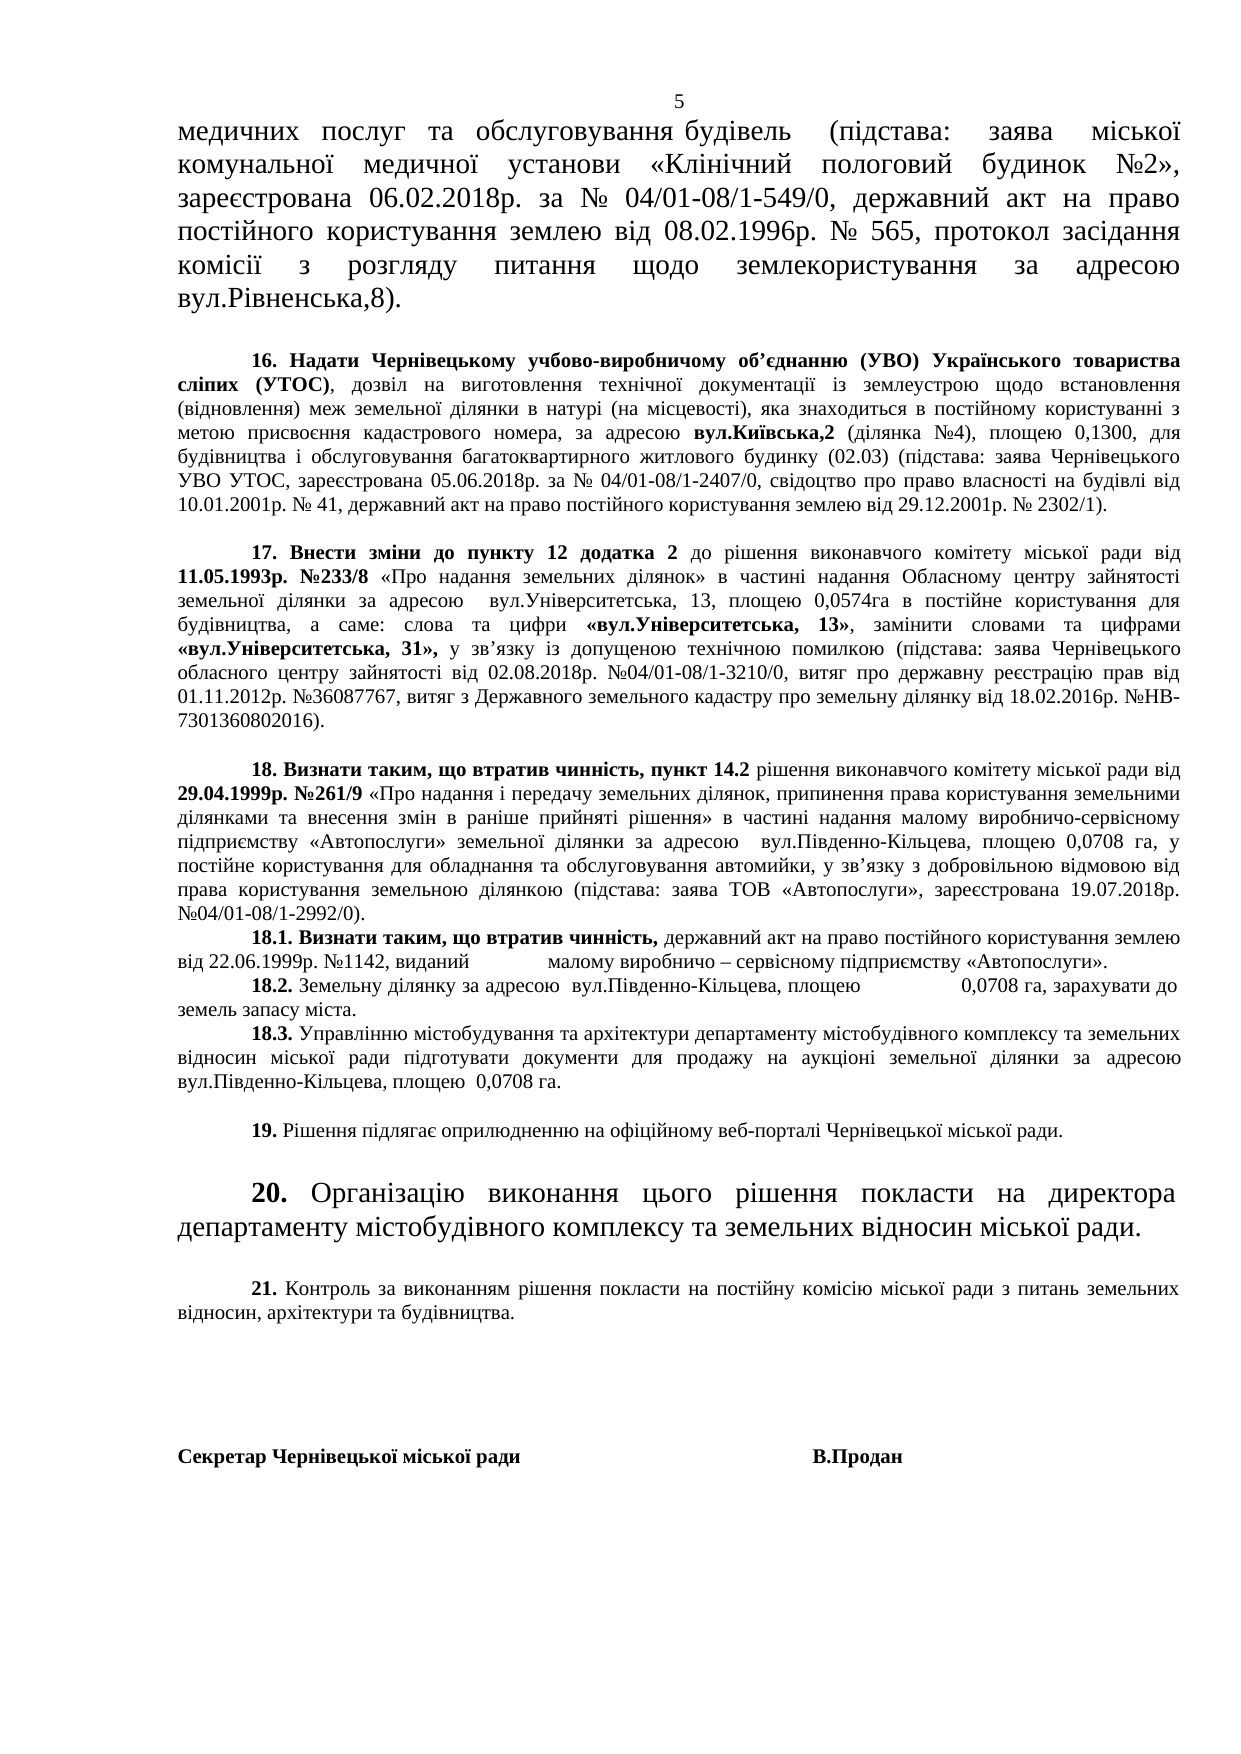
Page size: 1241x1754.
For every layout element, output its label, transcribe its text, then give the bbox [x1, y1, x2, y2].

text 18.1. Визнати таким, що втратив чинність, державний акт на право постійного користування землею від 22.06.1999р. №1142, виданий малому виробничо – сервісному підприємству «Автопослуги». [177, 925, 1181, 973]
text Секретар Чернівецької міської ради В.Продан [177, 1444, 1181, 1468]
text 18.3. Управлінню містобудування та архітектури департаменту містобудівного комплексу та земельних відносин міської ради підготувати документи для продажу на аукціоні земельної ділянки за адресою вул.Південно-Кільцева, площею 0,0708 га. [177, 1021, 1181, 1093]
text 18.2. Земельну ділянку за адресою вул.Південно-Кільцева, площею 0,0708 га, зарахувати до земель запасу міста. [177, 973, 1181, 1021]
text 20. Організацію виконання цього рішення покласти на директора департаменту містобудівного комплексу та земельних відносин міської ради. [177, 1175, 1176, 1242]
text 21. Контроль за виконанням рішення покласти на постійну комісію міської ради з питань земельних відносин, архітектури та будівництва. [177, 1276, 1181, 1324]
text 16. Надати Чернівецькому учбово-виробничому об’єднанню (УВО) Українського товариства сліпих (УТОС), дозвіл на виготовлення технічної документації із землеустрою щодо встановлення (відновлення) меж земельної ділянки в натурі (на місцевості), яка знаходиться в постійному користуванні з метою присвоєння кадастрового номера, за адресою вул.Київська,2 (ділянка №4), площею 0,1300, для будівництва і обслуговування багатоквартирного житлового будинку (02.03) (підстава: заява Чернівецького УВО УТОС, зареєстрована 05.06.2018р. за № 04/01-08/1-2407/0, свідоцтво про право власності на будівлі від 10.01.2001р. № 41, державний акт на право постійного користування землею від 29.12.2001р. № 2302/1). [177, 347, 1181, 516]
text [177, 113, 1181, 314]
text 18. Визнати таким, що втратив чинність, пункт 14.2 рішення виконавчого комітету міської ради від 29.04.1999р. №261/9 «Про надання і передачу земельних ділянок, припинення права користування земельними ділянками та внесення змін в раніше прийняті рішення» в частині надання малому виробничо-сервісному підприємству «Автопослуги» земельної ділянки за адресою вул.Південно-Кільцева, площею 0,0708 га, у постійне користування для обладнання та обслуговування автомийки, у зв’язку з добровільною відмовою від права користування земельною ділянкою (підстава: заява ТОВ «Автопослуги», зареєстрована 19.07.2018р. №04/01-08/1-2992/0). [177, 757, 1181, 925]
text 19. Рішення підлягає оприлюдненню на офіційному веб-порталі Чернівецької міської ради. [177, 1117, 1181, 1142]
text 17. Внести зміни до пункту 12 додатка 2 до рішення виконавчого комітету міської ради від 11.05.1993р. №233/8 «Про надання земельних ділянок» в частині надання Обласному центру зайнятості земельної ділянки за адресою вул.Університетська, 13, площею 0,0574га в постійне користування для будівництва, а саме: слова та цифри «вул.Університетська, 13», замінити словами та цифрами «вул.Університетська, 31», у зв’язку із допущеною технічною помилкою (підстава: заява Чернівецького обласного центру зайнятості від 02.08.2018р. №04/01-08/1-3210/0, витяг про державну реєстрацію прав від 01.11.2012р. №36087767, витяг з Державного земельного кадастру про земельну ділянку від 18.02.2016р. №НВ-7301360802016). [177, 540, 1181, 732]
